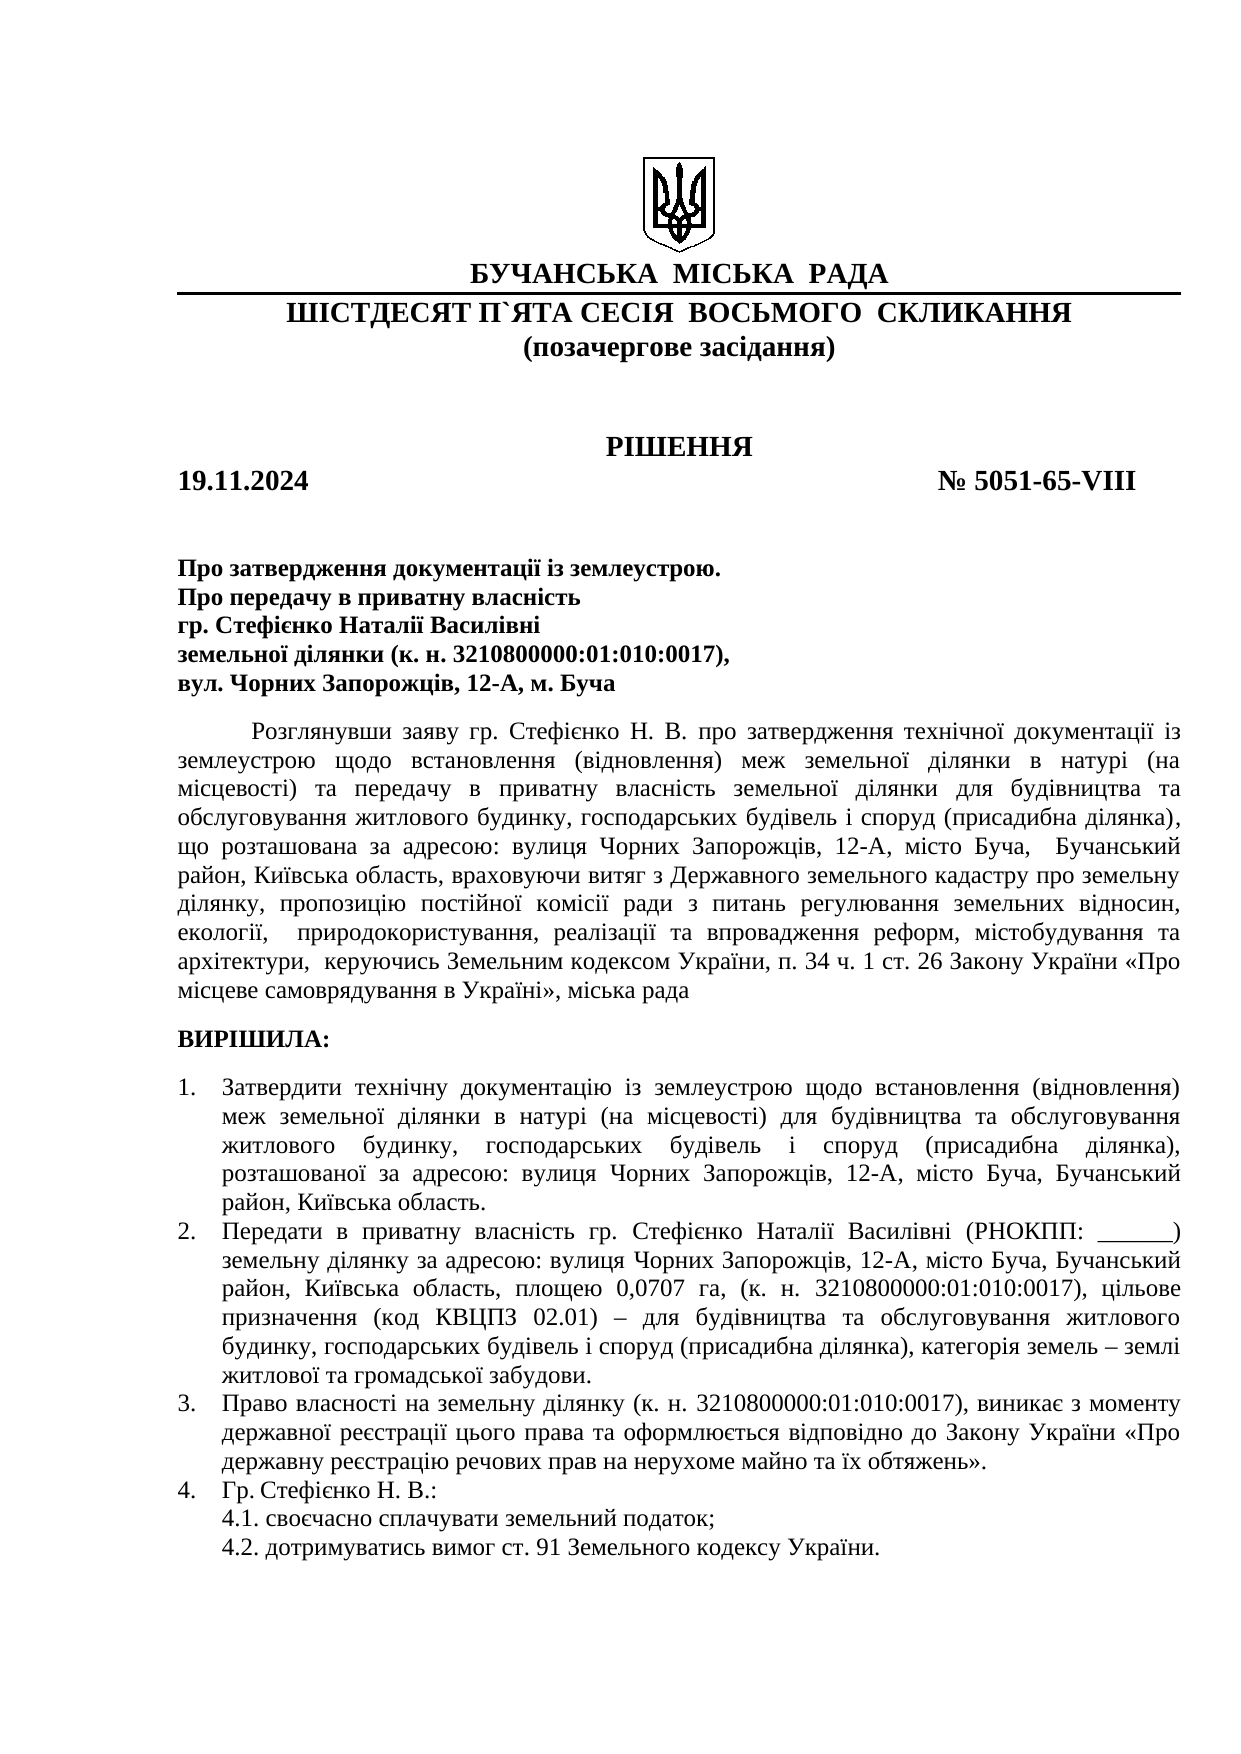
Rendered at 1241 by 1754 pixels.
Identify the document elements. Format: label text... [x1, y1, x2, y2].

list Право власності на земельну ділянку (к. н. 3210800000:01:010:0017), виникає з моменту державної реєстрації цього права та оформлюється відповідно до Закону України «Про державну реєстрацію речових прав на нерухоме майно та їх обтяжень». [177, 1388, 1181, 1475]
text гр. Стефієнко Наталії Василівні [177, 611, 1181, 639]
text ШІСТДЕСЯТ П`ЯТА СЕСІЯ ВОСЬМОГО СКЛИКАННЯ [177, 295, 1181, 329]
text Розглянувши заяву гр. Стефієнко Н. В. про затвердження технічної документації із землеустрою щодо встановлення (відновлення) меж земельної ділянки в натурі (на місцевості) та передачу в приватну власність земельної ділянки для будівництва та обслуговування житлового будинку, господарських будівель і споруд (присадибна ділянка), що розташована за адресою: вулиця Чорних Запорожців, 12-А, місто Буча, Бучанський район, Київська область, враховуючи витяг з Державного земельного кадастру про земельну ділянку, пропозицію постійної комісії ради з питань регулювання земельних відносин, екології, природокористування, реалізації та впровадження реформ, містобудування та архітектури, керуючись Земельним кодексом України, п. 34 ч. 1 ст. 26 Закону України «Про місцеве самоврядування в Україні», міська рада [177, 716, 1181, 1003]
text 4.1. своєчасно сплачувати земельний податок; [222, 1503, 1181, 1532]
list Затвердити технічну документацію із землеустрою щодо встановлення (відновлення) меж земельної ділянки в натурі (на місцевості) для будівництва та обслуговування житлового будинку, господарських будівель і споруд (присадибна ділянка), розташованої за адресою: вулиця Чорних Запорожців, 12-А, місто Буча, Бучанський район, Київська область. [177, 1072, 1181, 1216]
text вул. Чорних Запорожців, 12-А, м. Буча [177, 668, 1181, 697]
text земельної ділянки (к. н. 3210800000:01:010:0017), [177, 639, 1181, 668]
text 4. Гр. Стефієнко Н. В.: [177, 1475, 1181, 1503]
text (позачергове засідання) [177, 329, 1181, 362]
text 19.11.2024 № 5051-65-VІІІ [177, 463, 1181, 496]
text Про передачу в приватну власність [177, 582, 1181, 611]
list Передати в приватну власність гр. Стефієнко Наталії Василівні (РНОКПП: ______) земельну ділянку за адресою: вулиця Чорних Запорожців, 12-А, місто Буча, Бучанський район, Київська область, площею 0,0707 га, (к. н. 3210800000:01:010:0017), цільове призначення (код КВЦПЗ 02.01) – для будівництва та обслуговування житлового будинку, господарських будівель і споруд (присадибна ділянка), категорія земель – землі житлової та громадської забудови. [177, 1216, 1181, 1388]
text 4.2. дотримуватись вимог ст. 91 Земельного кодексу України. [222, 1532, 1181, 1561]
text ВИРІШИЛА: [177, 1024, 1181, 1053]
text БУЧАНСЬКА МІСЬКА РАДА [177, 256, 1181, 292]
text Про затвердження документації із землеустрою. [177, 553, 1181, 582]
text РІШЕННЯ [177, 429, 1181, 463]
